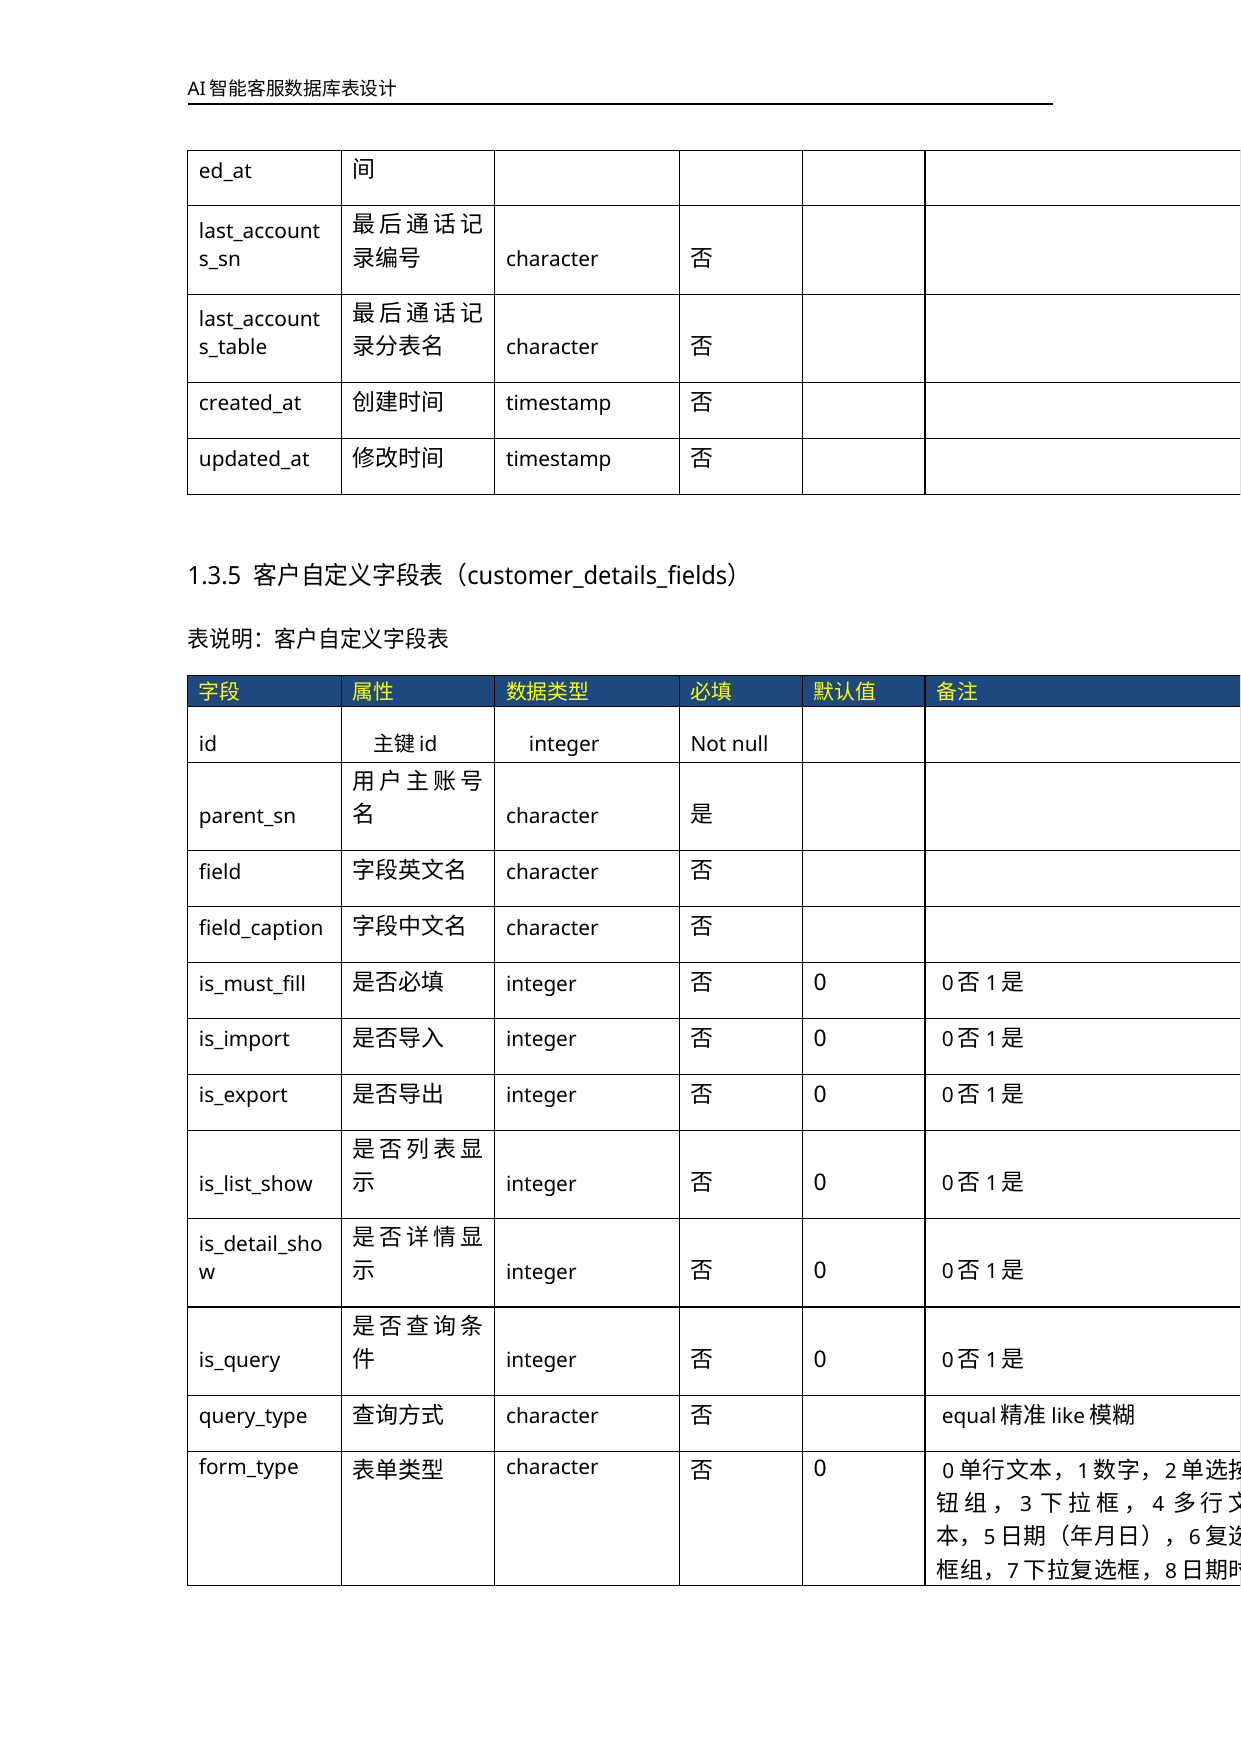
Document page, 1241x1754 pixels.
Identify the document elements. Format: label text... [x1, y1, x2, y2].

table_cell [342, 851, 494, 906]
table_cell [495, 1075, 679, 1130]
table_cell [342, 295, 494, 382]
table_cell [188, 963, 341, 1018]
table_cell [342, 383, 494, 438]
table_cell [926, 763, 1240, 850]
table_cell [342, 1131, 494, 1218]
subtitle 1.3.5 客户自定义字段表（customer_details_fields） [187, 555, 1053, 591]
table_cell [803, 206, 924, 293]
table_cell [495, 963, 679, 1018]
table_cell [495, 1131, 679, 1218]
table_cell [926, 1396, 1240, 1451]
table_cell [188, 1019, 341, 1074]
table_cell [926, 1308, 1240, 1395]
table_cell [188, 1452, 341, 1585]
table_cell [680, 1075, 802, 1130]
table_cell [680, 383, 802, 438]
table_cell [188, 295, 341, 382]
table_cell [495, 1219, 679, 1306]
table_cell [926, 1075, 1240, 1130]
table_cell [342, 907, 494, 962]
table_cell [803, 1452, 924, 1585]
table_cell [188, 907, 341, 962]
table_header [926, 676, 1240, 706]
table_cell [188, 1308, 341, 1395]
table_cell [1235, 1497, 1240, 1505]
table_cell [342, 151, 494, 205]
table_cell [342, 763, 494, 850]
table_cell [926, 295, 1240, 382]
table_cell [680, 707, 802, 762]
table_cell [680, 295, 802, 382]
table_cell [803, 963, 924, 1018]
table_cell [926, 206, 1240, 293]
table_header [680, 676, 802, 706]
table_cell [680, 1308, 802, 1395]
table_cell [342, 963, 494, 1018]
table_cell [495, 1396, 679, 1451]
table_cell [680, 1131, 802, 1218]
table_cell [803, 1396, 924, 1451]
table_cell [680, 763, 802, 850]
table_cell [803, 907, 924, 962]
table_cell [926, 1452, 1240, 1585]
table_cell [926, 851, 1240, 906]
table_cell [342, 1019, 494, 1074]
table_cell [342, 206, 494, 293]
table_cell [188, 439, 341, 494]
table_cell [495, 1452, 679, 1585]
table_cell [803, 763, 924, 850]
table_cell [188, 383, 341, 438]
text 表说明：客户自定义字段表 [187, 621, 1053, 654]
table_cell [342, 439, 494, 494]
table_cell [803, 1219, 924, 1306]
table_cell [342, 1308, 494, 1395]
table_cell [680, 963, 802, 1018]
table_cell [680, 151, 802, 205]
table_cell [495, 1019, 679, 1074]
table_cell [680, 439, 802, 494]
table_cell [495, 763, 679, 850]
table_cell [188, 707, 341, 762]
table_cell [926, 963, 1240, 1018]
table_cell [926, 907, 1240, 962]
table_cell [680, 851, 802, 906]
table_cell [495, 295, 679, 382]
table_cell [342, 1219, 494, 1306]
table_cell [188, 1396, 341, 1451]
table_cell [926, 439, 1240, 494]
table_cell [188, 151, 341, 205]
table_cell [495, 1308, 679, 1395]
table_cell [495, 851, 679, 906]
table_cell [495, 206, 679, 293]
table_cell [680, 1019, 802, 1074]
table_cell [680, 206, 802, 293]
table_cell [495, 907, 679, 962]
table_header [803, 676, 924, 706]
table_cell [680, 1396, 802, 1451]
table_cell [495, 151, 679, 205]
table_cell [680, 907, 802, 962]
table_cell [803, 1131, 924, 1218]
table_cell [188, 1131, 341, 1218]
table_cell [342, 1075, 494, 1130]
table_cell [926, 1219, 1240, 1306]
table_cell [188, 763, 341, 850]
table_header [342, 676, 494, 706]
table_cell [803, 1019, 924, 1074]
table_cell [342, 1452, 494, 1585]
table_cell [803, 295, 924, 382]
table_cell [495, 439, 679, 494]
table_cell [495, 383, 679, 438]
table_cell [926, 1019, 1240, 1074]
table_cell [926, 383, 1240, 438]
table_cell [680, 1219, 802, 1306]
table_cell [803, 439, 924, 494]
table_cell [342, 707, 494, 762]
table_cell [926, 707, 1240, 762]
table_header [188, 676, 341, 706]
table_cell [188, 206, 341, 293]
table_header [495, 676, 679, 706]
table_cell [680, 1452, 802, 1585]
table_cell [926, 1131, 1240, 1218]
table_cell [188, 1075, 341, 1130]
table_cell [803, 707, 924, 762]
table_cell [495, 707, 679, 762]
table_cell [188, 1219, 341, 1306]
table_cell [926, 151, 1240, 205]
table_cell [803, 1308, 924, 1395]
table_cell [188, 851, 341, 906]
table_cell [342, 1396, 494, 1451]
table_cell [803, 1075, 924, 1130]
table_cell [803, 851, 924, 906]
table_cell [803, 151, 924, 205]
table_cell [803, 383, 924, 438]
